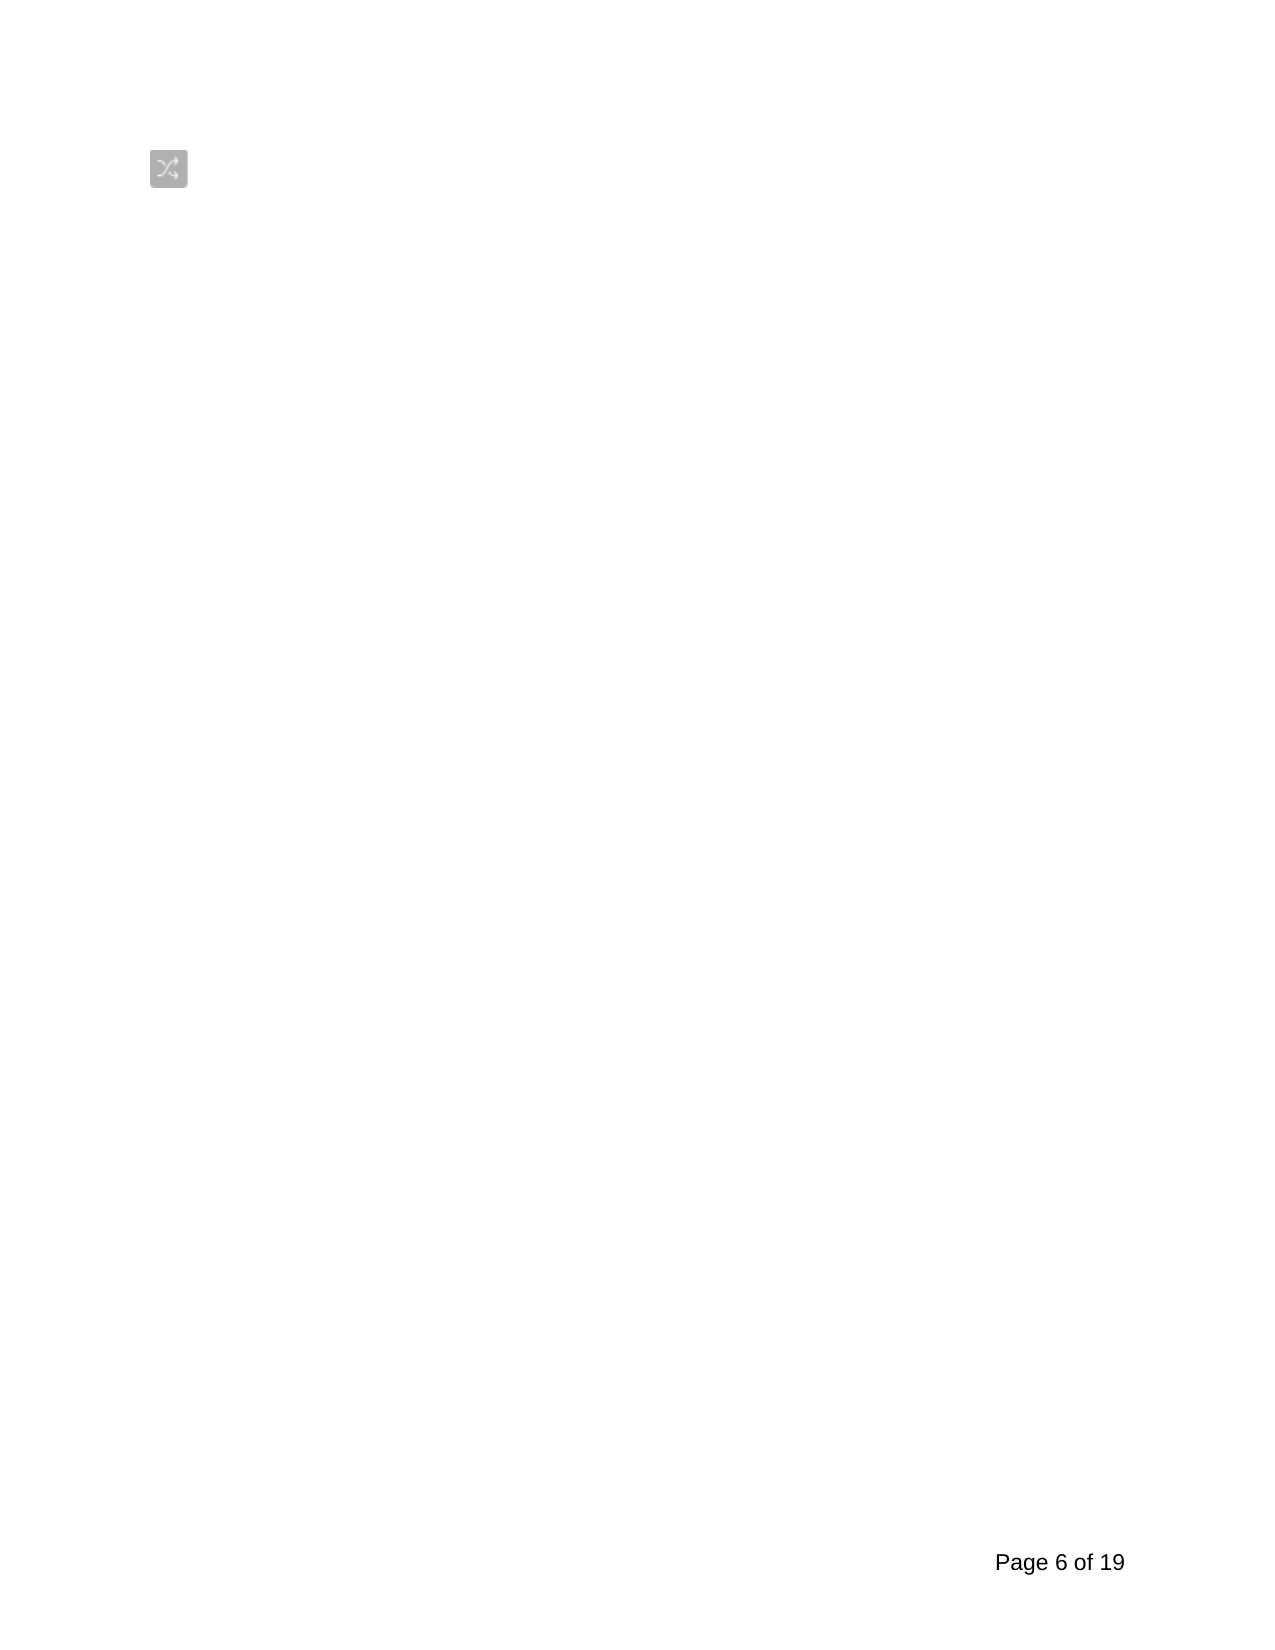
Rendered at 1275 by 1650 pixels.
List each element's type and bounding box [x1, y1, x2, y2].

picture [150, 150, 188, 188]
